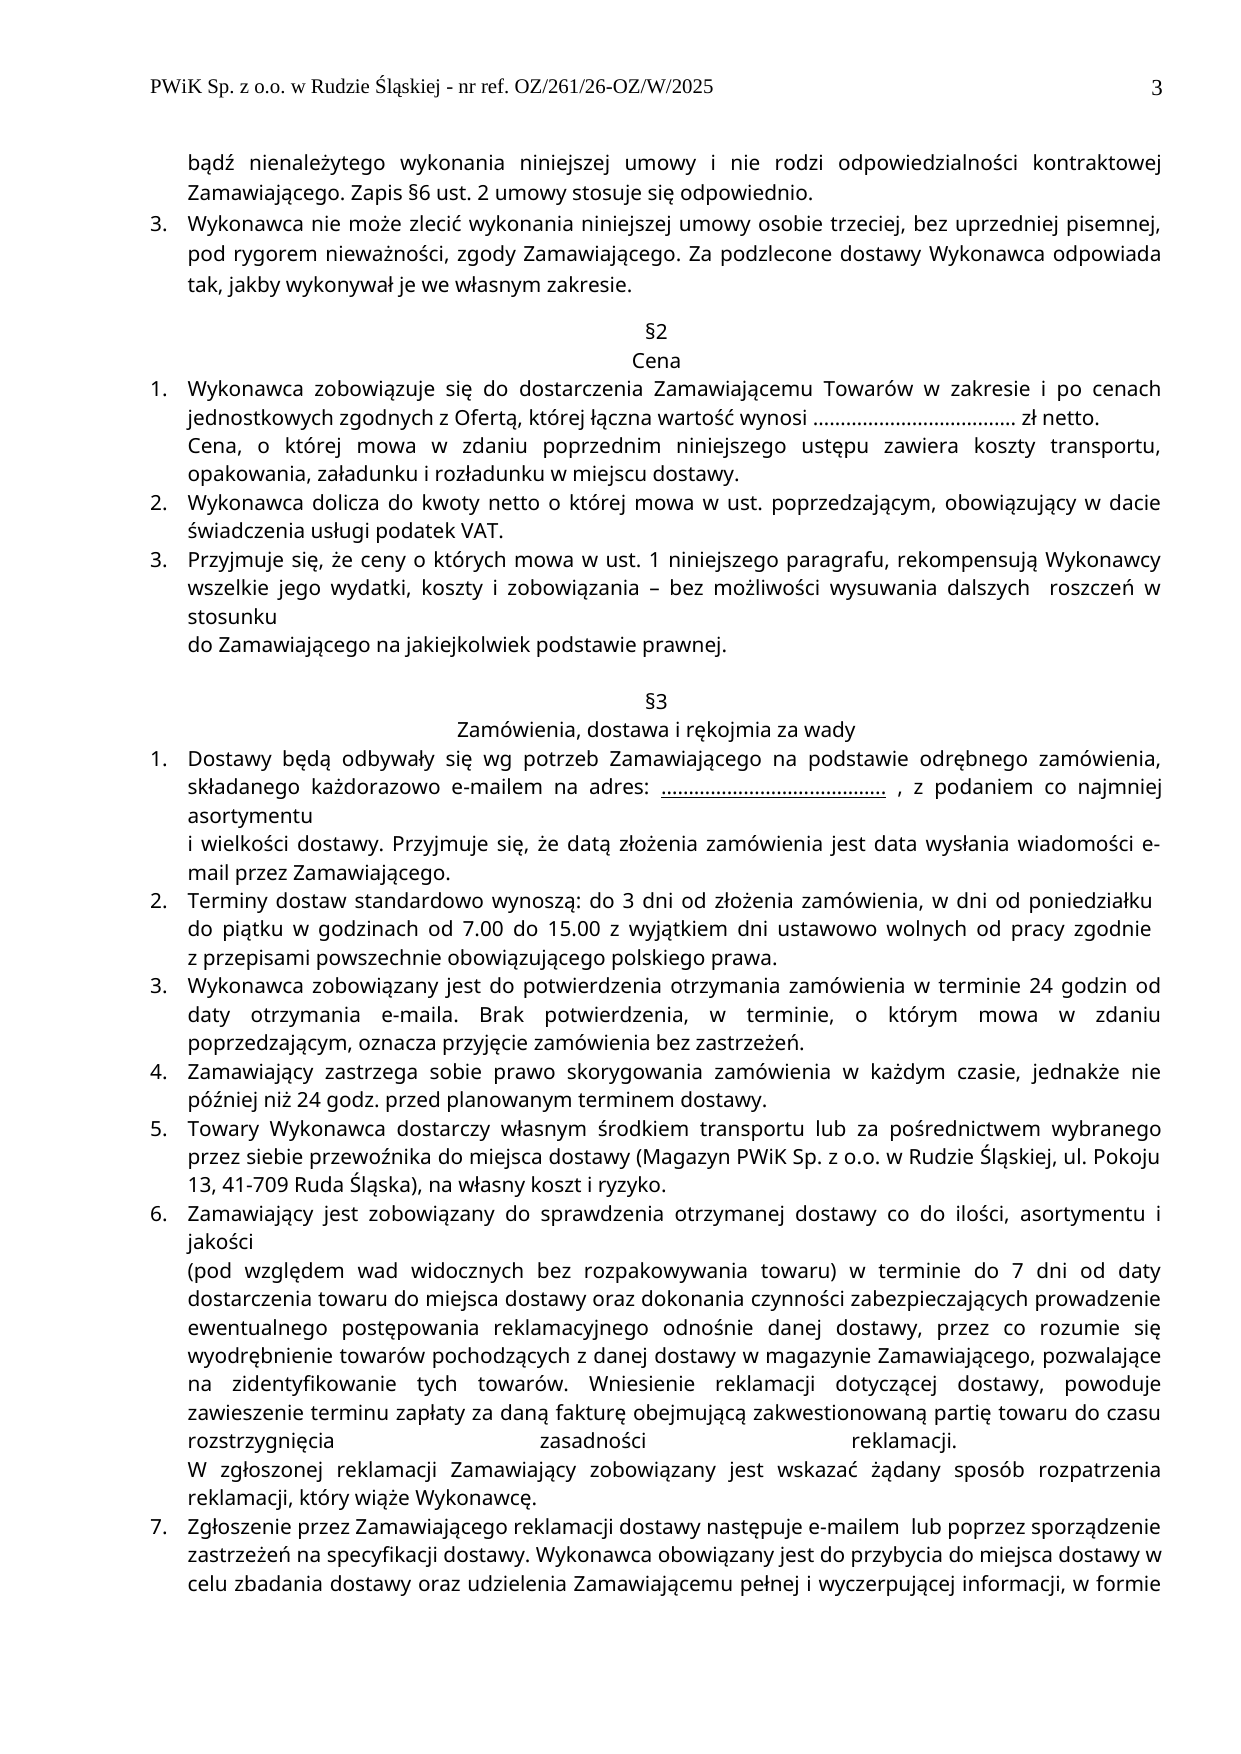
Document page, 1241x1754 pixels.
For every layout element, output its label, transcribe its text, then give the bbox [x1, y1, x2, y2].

list Zamawiający zastrzega sobie prawo skorygowania zamówienia w każdym czasie, jednakże nie później niż 24 godz. przed planowanym terminem dostawy. [150, 1057, 1162, 1114]
text Zamówienia, dostawa i rękojmia za wady [150, 716, 1162, 744]
text §2 [150, 317, 1162, 346]
list Przyjmuje się, że ceny o których mowa w ust. 1 niniejszego paragrafu, rekompensują Wykonawcy wszelkie jego wydatki, koszty i zobowiązania – bez możliwości wysuwania dalszych roszczeń w stosunku do Zamawiającego na jakiejkolwiek podstawie prawnej. [150, 545, 1162, 659]
list Wykonawca zobowiązuje się do dostarczenia Zamawiającemu Towarów w zakresie i po cenach jednostkowych zgodnych z Ofertą, której łączna wartość wynosi ………………………………. zł netto. [150, 374, 1162, 431]
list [150, 148, 1162, 207]
list Wykonawca dolicza do kwoty netto o której mowa w ust. poprzedzającym, obowiązujący w dacie świadczenia usługi podatek VAT. [150, 488, 1162, 545]
list Dostawy będą odbywały się wg potrzeb Zamawiającego na podstawie odrębnego zamówienia, składanego każdorazowo e-mailem na adres: ………………………………….. , z podaniem co najmniej asortymentu i wielkości dostawy. Przyjmuje się, że datą złożenia zamówienia jest data wysłania wiadomości e-mail przez Zamawiającego. [150, 744, 1162, 886]
list Wykonawca zobowiązany jest do potwierdzenia otrzymania zamówienia w terminie 24 godzin od daty otrzymania e-maila. Brak potwierdzenia, w terminie, o którym mowa w zdaniu poprzedzającym, oznacza przyjęcie zamówienia bez zastrzeżeń. [150, 971, 1162, 1057]
list Terminy dostaw standardowo wynoszą: do 3 dni od złożenia zamówienia, w dni od poniedziałku do piątku w godzinach od 7.00 do 15.00 z wyjątkiem dni ustawowo wolnych od pracy zgodnie z przepisami powszechnie obowiązującego polskiego prawa. [150, 886, 1162, 971]
list Towary Wykonawca dostarczy własnym środkiem transportu lub za pośrednictwem wybranego przez siebie przewoźnika do miejsca dostawy (Magazyn PWiK Sp. z o.o. w Rudzie Śląskiej, ul. Pokoju 13, 41-709 Ruda Śląska), na własny koszt i ryzyko. [150, 1114, 1162, 1199]
text Cena, o której mowa w zdaniu poprzednim niniejszego ustępu zawiera koszty transportu, opakowania, załadunku i rozładunku w miejscu dostawy. [187, 431, 1162, 488]
list Wykonawca nie może zlecić wykonania niniejszej umowy osobie trzeciej, bez uprzedniej pisemnej, pod rygorem nieważności, zgody Zamawiającego. Za podzlecone dostawy Wykonawca odpowiada tak, jakby wykonywał je we własnym zakresie. [150, 209, 1162, 298]
list Zamawiający jest zobowiązany do sprawdzenia otrzymanej dostawy co do ilości, asortymentu i jakości (pod względem wad widocznych bez rozpakowywania towaru) w terminie do 7 dni od daty dostarczenia towaru do miejsca dostawy oraz dokonania czynności zabezpieczających prowadzenie ewentualnego postępowania reklamacyjnego odnośnie danej dostawy, przez co rozumie się wyodrębnienie towarów pochodzących z danej dostawy w magazynie Zamawiającego, pozwalające na zidentyfikowanie tych towarów. Wniesienie reklamacji dotyczącej dostawy, powoduje zawieszenie terminu zapłaty za daną fakturę obejmującą zakwestionowaną partię towaru do czasu rozstrzygnięcia zasadności reklamacji. W zgłoszonej reklamacji Zamawiający zobowiązany jest wskazać żądany sposób rozpatrzenia reklamacji, który wiąże Wykonawcę. [150, 1199, 1162, 1512]
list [150, 1512, 1162, 1597]
text Cena [150, 346, 1162, 374]
text §3 [150, 687, 1162, 716]
